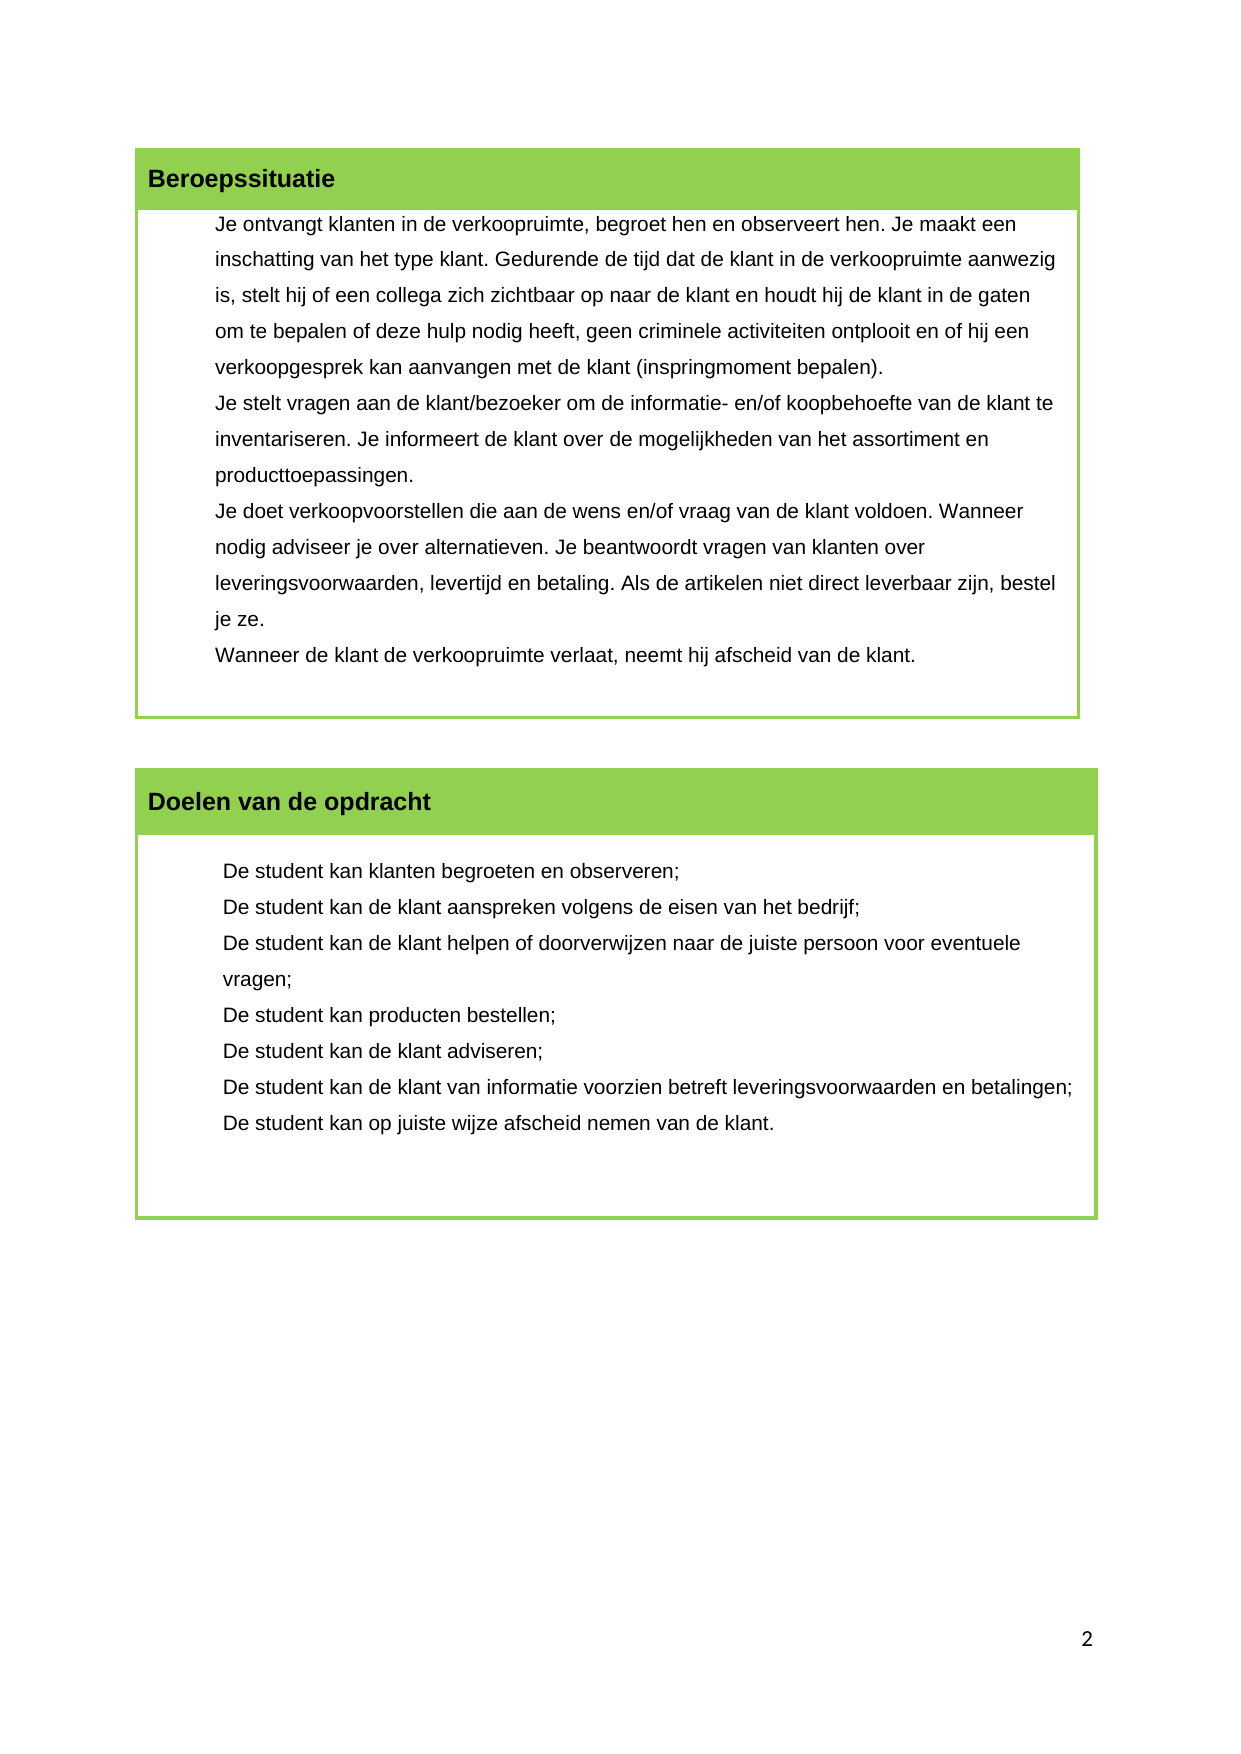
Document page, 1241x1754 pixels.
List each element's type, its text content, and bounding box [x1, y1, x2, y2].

table_cell De student kan klanten begroeten en observeren; De student kan de klant aanspreken volgens de eisen van het bedrijf; De student kan de klant helpen of doorverwijzen naar de juiste persoon voor eventuele vragen; De student kan producten bestellen; De student kan de klant adviseren; De student kan de klant van informatie voorzien betreft leveringsvoorwaarden en betalingen; De student kan op juiste wijze afscheid nemen van de klant. [138, 835, 1094, 1216]
table_cell [138, 210, 1077, 716]
table_header Doelen van de opdracht [138, 771, 1094, 832]
table_header Beroepssituatie [138, 151, 1077, 207]
